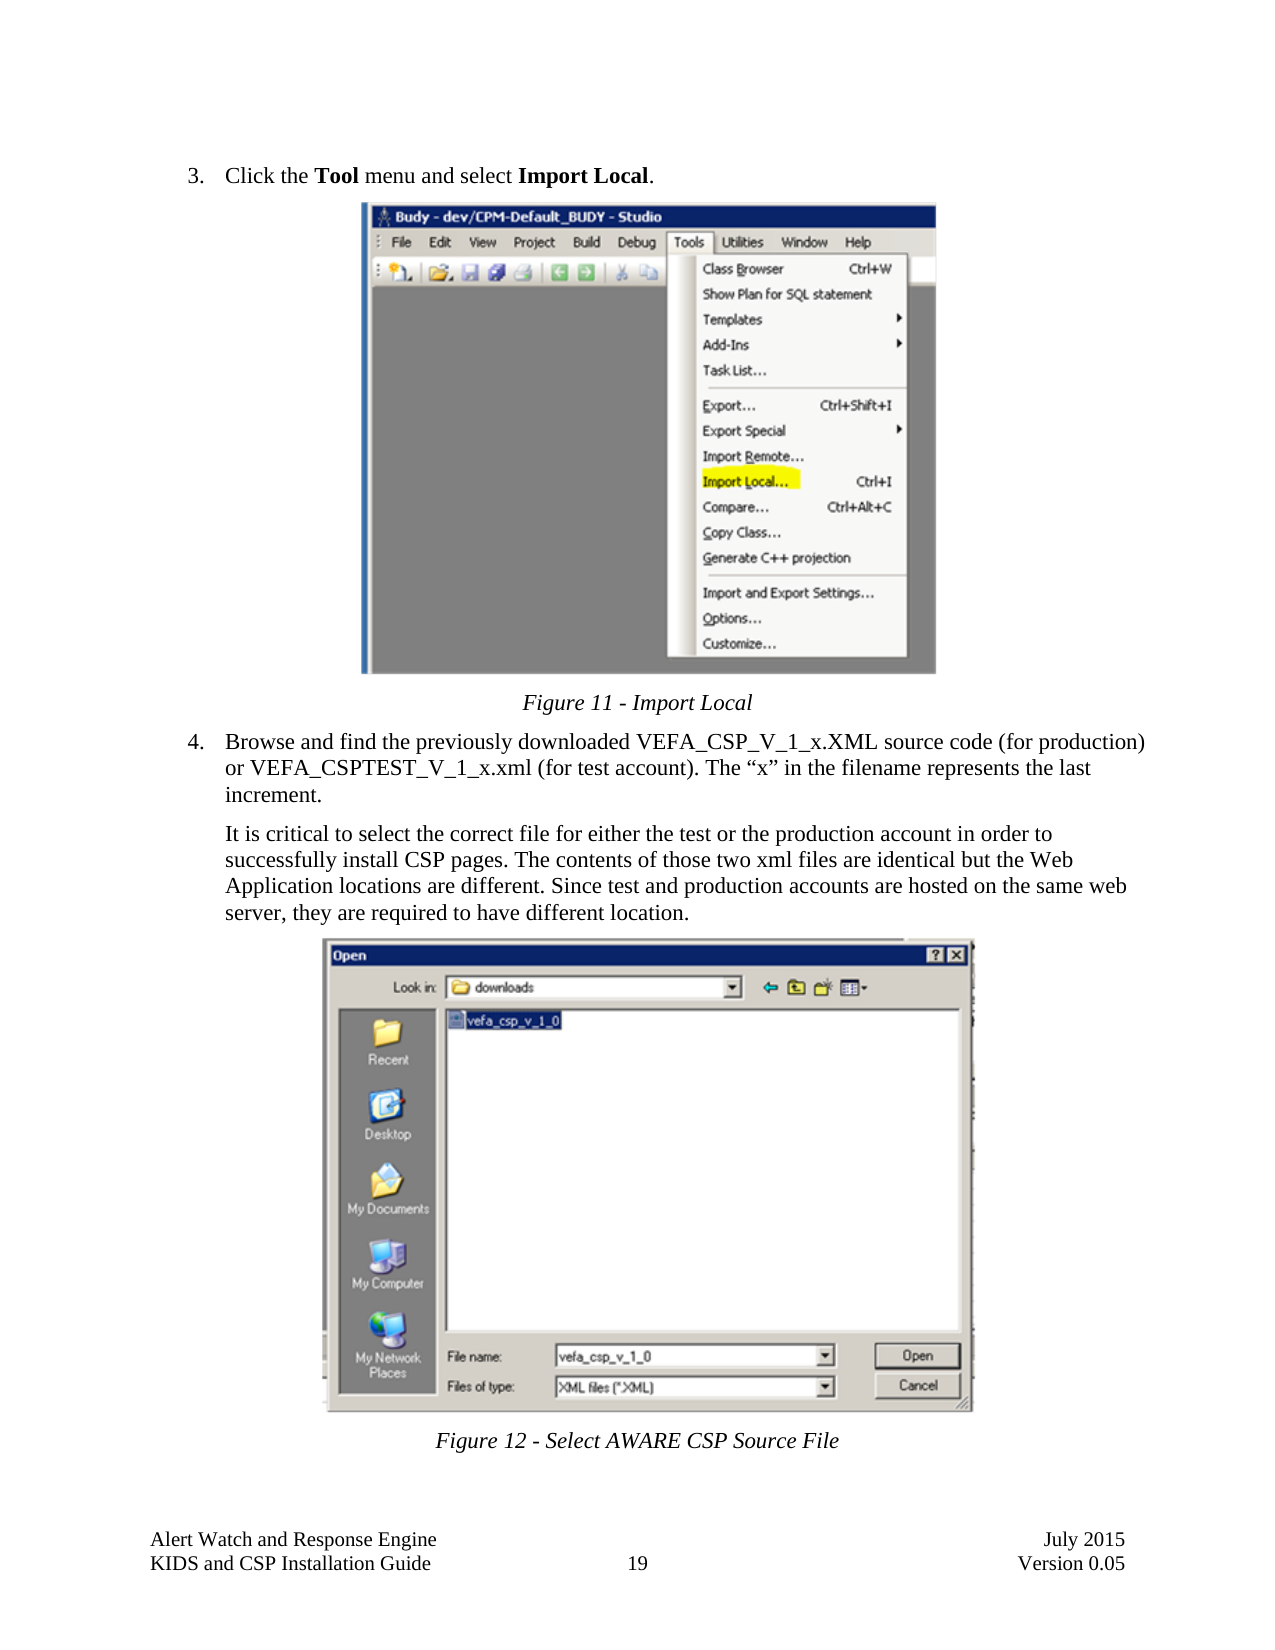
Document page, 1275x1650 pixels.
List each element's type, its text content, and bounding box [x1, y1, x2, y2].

text Figure 12 - Select AWARE CSP Source File [150, 1427, 1125, 1453]
text Figure 11 - Import Local [150, 689, 1125, 716]
picture [360, 201, 939, 677]
picture [321, 937, 978, 1415]
text It is critical to select the correct file for either the test or the production account in order to successfully install CSP pages. The contents of those two xml files are identical but the Web Application locations are different. Since test and production accounts are hosted on the same web server, they are required to have different location. [225, 819, 1149, 925]
list Browse and find the previously downloaded VEFA_CSP_V_1_x.XML source code (for production) or VEFA_CSPTEST_V_1_x.xml (for test account). The “x” in the filename represents the last increment. [187, 728, 1149, 807]
list Click the Tool menu and select Import Local. [187, 162, 1149, 189]
